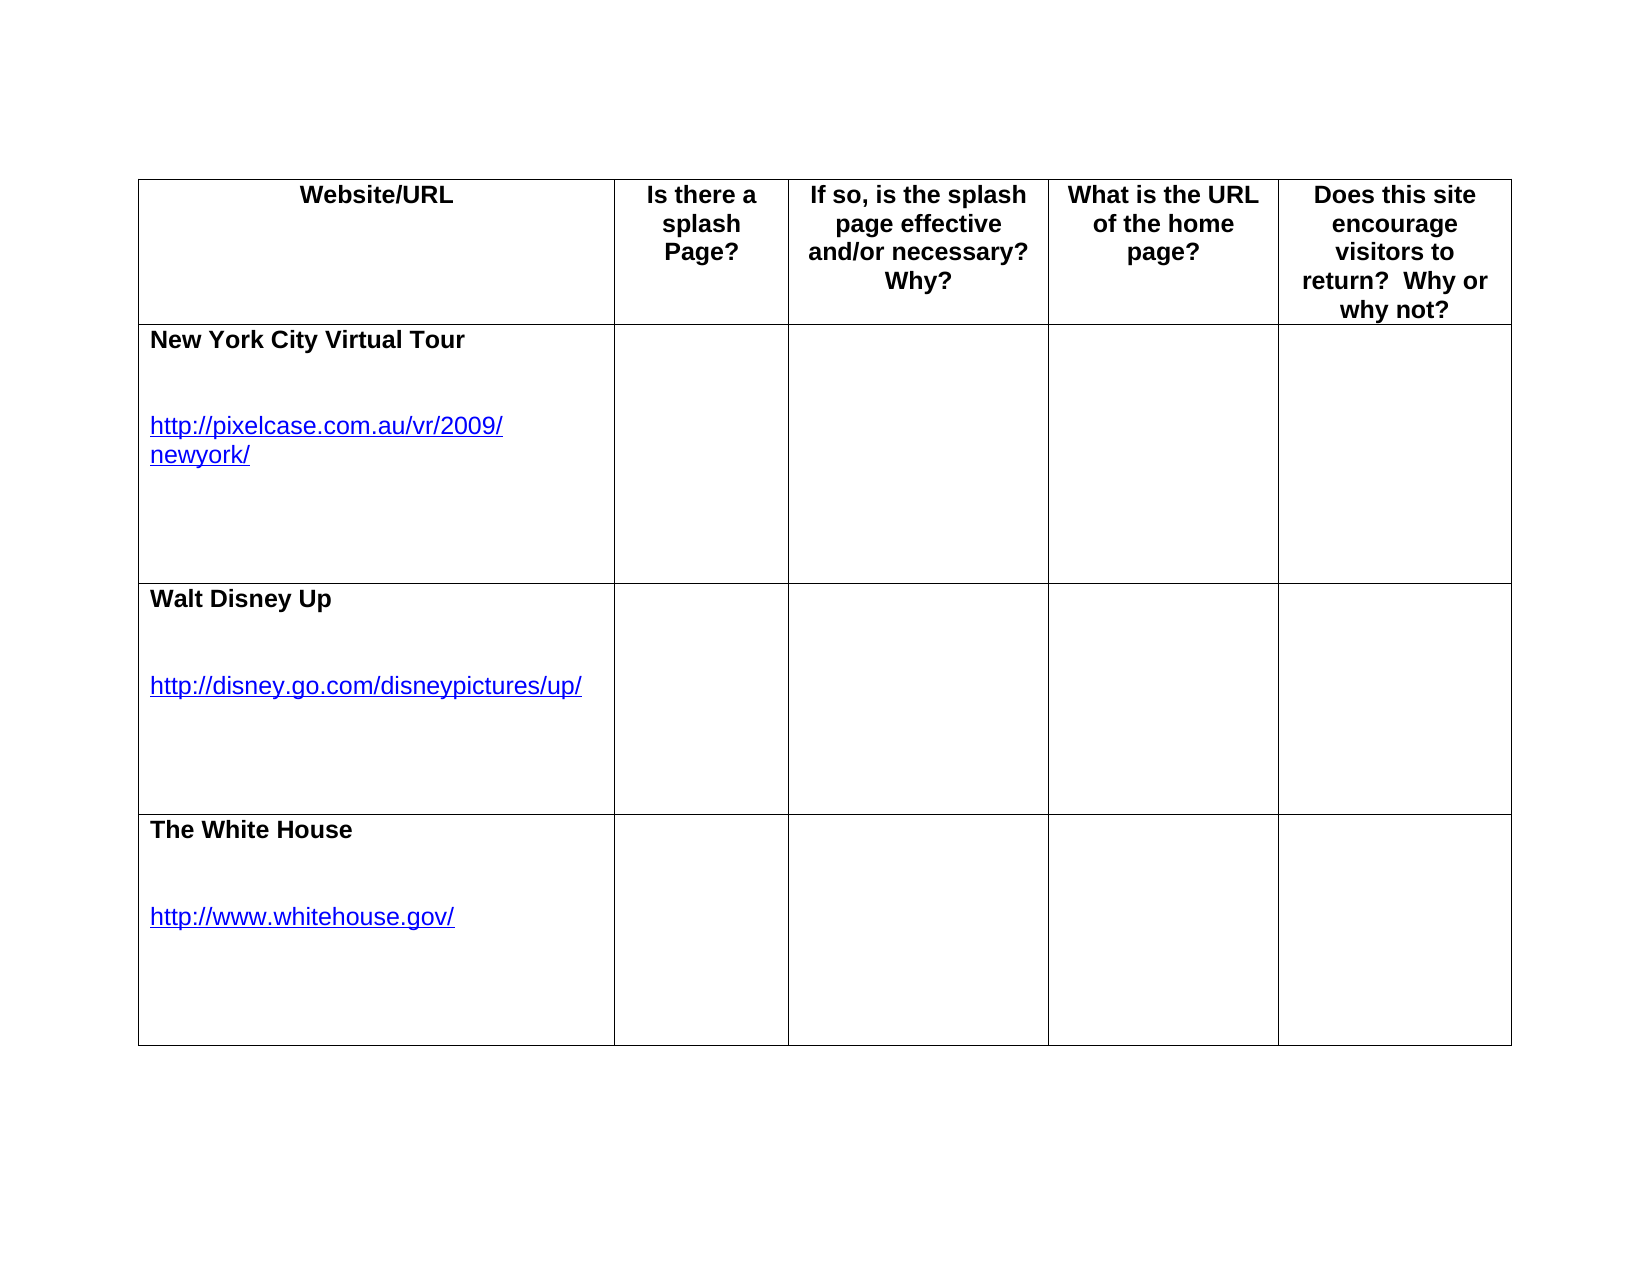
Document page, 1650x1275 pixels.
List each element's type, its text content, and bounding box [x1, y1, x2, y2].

table_header Does this site encourage visitors to return? Why or why not? [1279, 180, 1511, 323]
table_cell [1049, 325, 1278, 583]
table_cell [789, 325, 1048, 583]
table_cell New York City Virtual Tour http://pixelcase.com.au/vr/2009/newyork/ [139, 325, 614, 583]
table_cell The White House http://www.whitehouse.gov/ [139, 815, 614, 1045]
table_header If so, is the splash page effective and/or necessary? Why? [789, 180, 1048, 323]
table_header Is there a splash Page? [615, 180, 788, 323]
table_cell [1049, 584, 1278, 814]
table_cell [1279, 584, 1511, 814]
table_header Website/URL [139, 180, 614, 323]
table_cell [789, 584, 1048, 814]
table_cell [789, 815, 1048, 1045]
table_header What is the URL of the home page? [1049, 180, 1278, 323]
table_cell [1279, 325, 1511, 583]
table_cell [1279, 815, 1511, 1045]
table_cell [615, 325, 788, 583]
table_cell Walt Disney Up http://disney.go.com/disneypictures/up/ [139, 584, 614, 814]
table_cell [1049, 815, 1278, 1045]
table_cell [615, 815, 788, 1045]
table_cell [615, 584, 788, 814]
